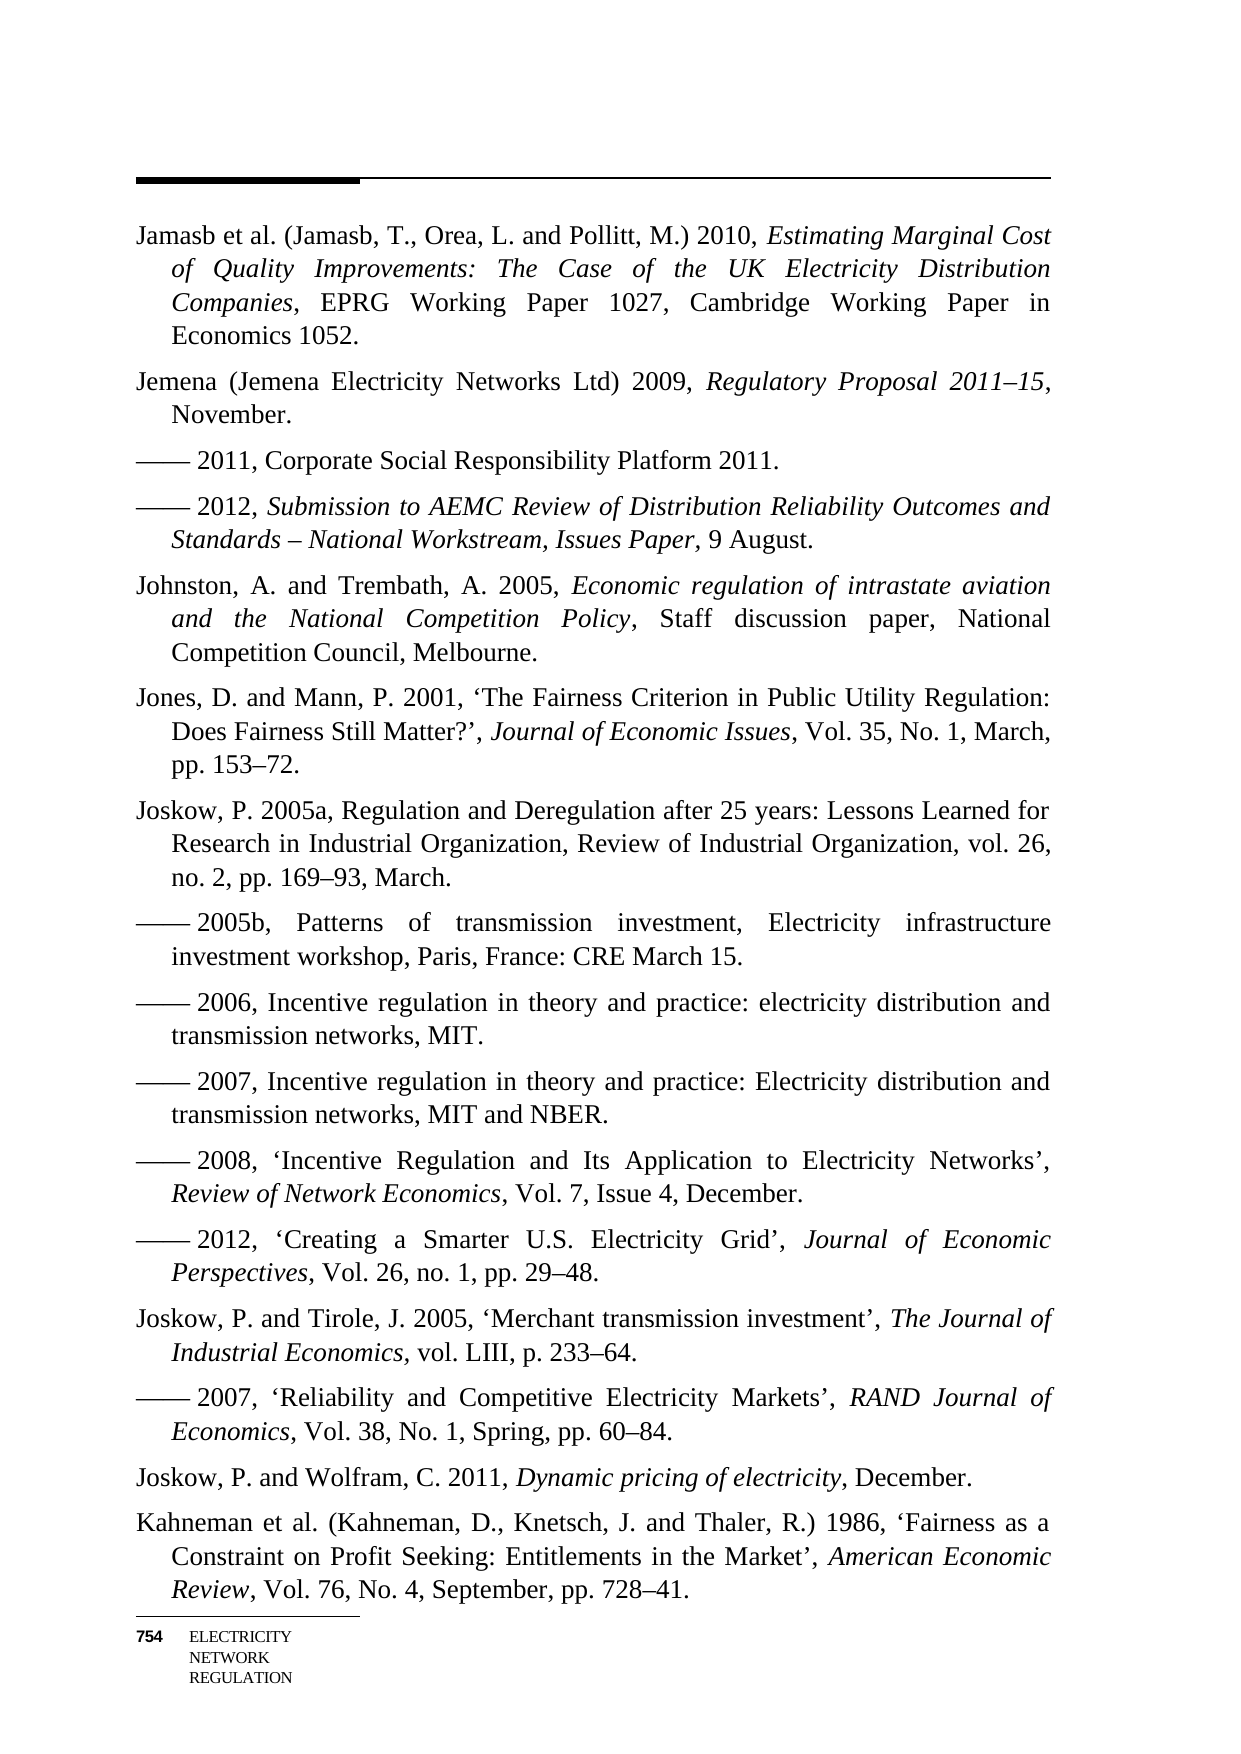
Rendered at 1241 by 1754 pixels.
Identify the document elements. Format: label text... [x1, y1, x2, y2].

text Kahneman et al. (Kahneman, D., Knetsch, J. and Thaler, R.) 1986, ‘Fairness as a Constraint on Profit Seeking: Entitlements in the Market’, American Economic Review, Vol. 76, No. 4, September, pp. 728–41. [136, 1504, 1051, 1604]
text Johnston, A. and Trembath, A. 2005, Economic regulation of intrastate aviation and the National Competition Policy, Staff discussion paper, National Competition Council, Melbourne. [136, 567, 1051, 667]
text —— 2005b, Patterns of transmission investment, Electricity infrastructure investment workshop, Paris, France: CRE March 15. [136, 904, 1051, 971]
text —— 2011, Corporate Social Responsibility Platform 2011. [136, 442, 1051, 475]
text —— 2006, Incentive regulation in theory and practice: electricity distribution and transmission networks, MIT. [136, 983, 1051, 1050]
text —— 2008, ‘Incentive Regulation and Its Application to Electricity Networks’, Review of Network Economics, Vol. 7, Issue 4, December. [136, 1142, 1051, 1208]
text Jamasb et al. (Jamasb, T., Orea, L. and Pollitt, M.) 2010, Estimating Marginal Cost of Quality Improvements: The Case of the UK Electricity Distribution Companies, EPRG Working Paper 1027, Cambridge Working Paper in Economics 1052. [136, 217, 1051, 350]
text —— 2007, ‘Reliability and Competitive Electricity Markets’, RAND Journal of Economics, Vol. 38, No. 1, Spring, pp. 60–84. [136, 1379, 1051, 1446]
text Jones, D. and Mann, P. 2001, ‘The Fairness Criterion in Public Utility Regulation: Does Fairness Still Matter?’, Journal of Economic Issues, Vol. 35, No. 1, March, pp. 153–72. [136, 679, 1051, 779]
text Joskow, P. and Tirole, J. 2005, ‘Merchant transmission investment’, The Journal of Industrial Economics, vol. LIII, p. 233–64. [136, 1300, 1051, 1367]
text —— 2007, Incentive regulation in theory and practice: Electricity distribution and transmission networks, MIT and NBER. [136, 1063, 1051, 1129]
text Jemena (Jemena Electricity Networks Ltd) 2009, Regulatory Proposal 2011–15, November. [136, 363, 1051, 429]
text Joskow, P. and Wolfram, C. 2011, Dynamic pricing of electricity, December. [136, 1458, 1051, 1492]
text Joskow, P. 2005a, Regulation and Deregulation after 25 years: Lessons Learned for Research in Industrial Organization, Review of Industrial Organization, vol. 26, no. 2, pp. 169–93, March. [136, 792, 1051, 892]
text —— 2012, ‘Creating a Smarter U.S. Electricity Grid’, Journal of Economic Perspectives, Vol. 26, no. 1, pp. 29–48. [136, 1221, 1051, 1288]
text —— 2012, Submission to AEMC Review of Distribution Reliability Outcomes and Standards – National Workstream, Issues Paper, 9 August. [136, 488, 1051, 554]
